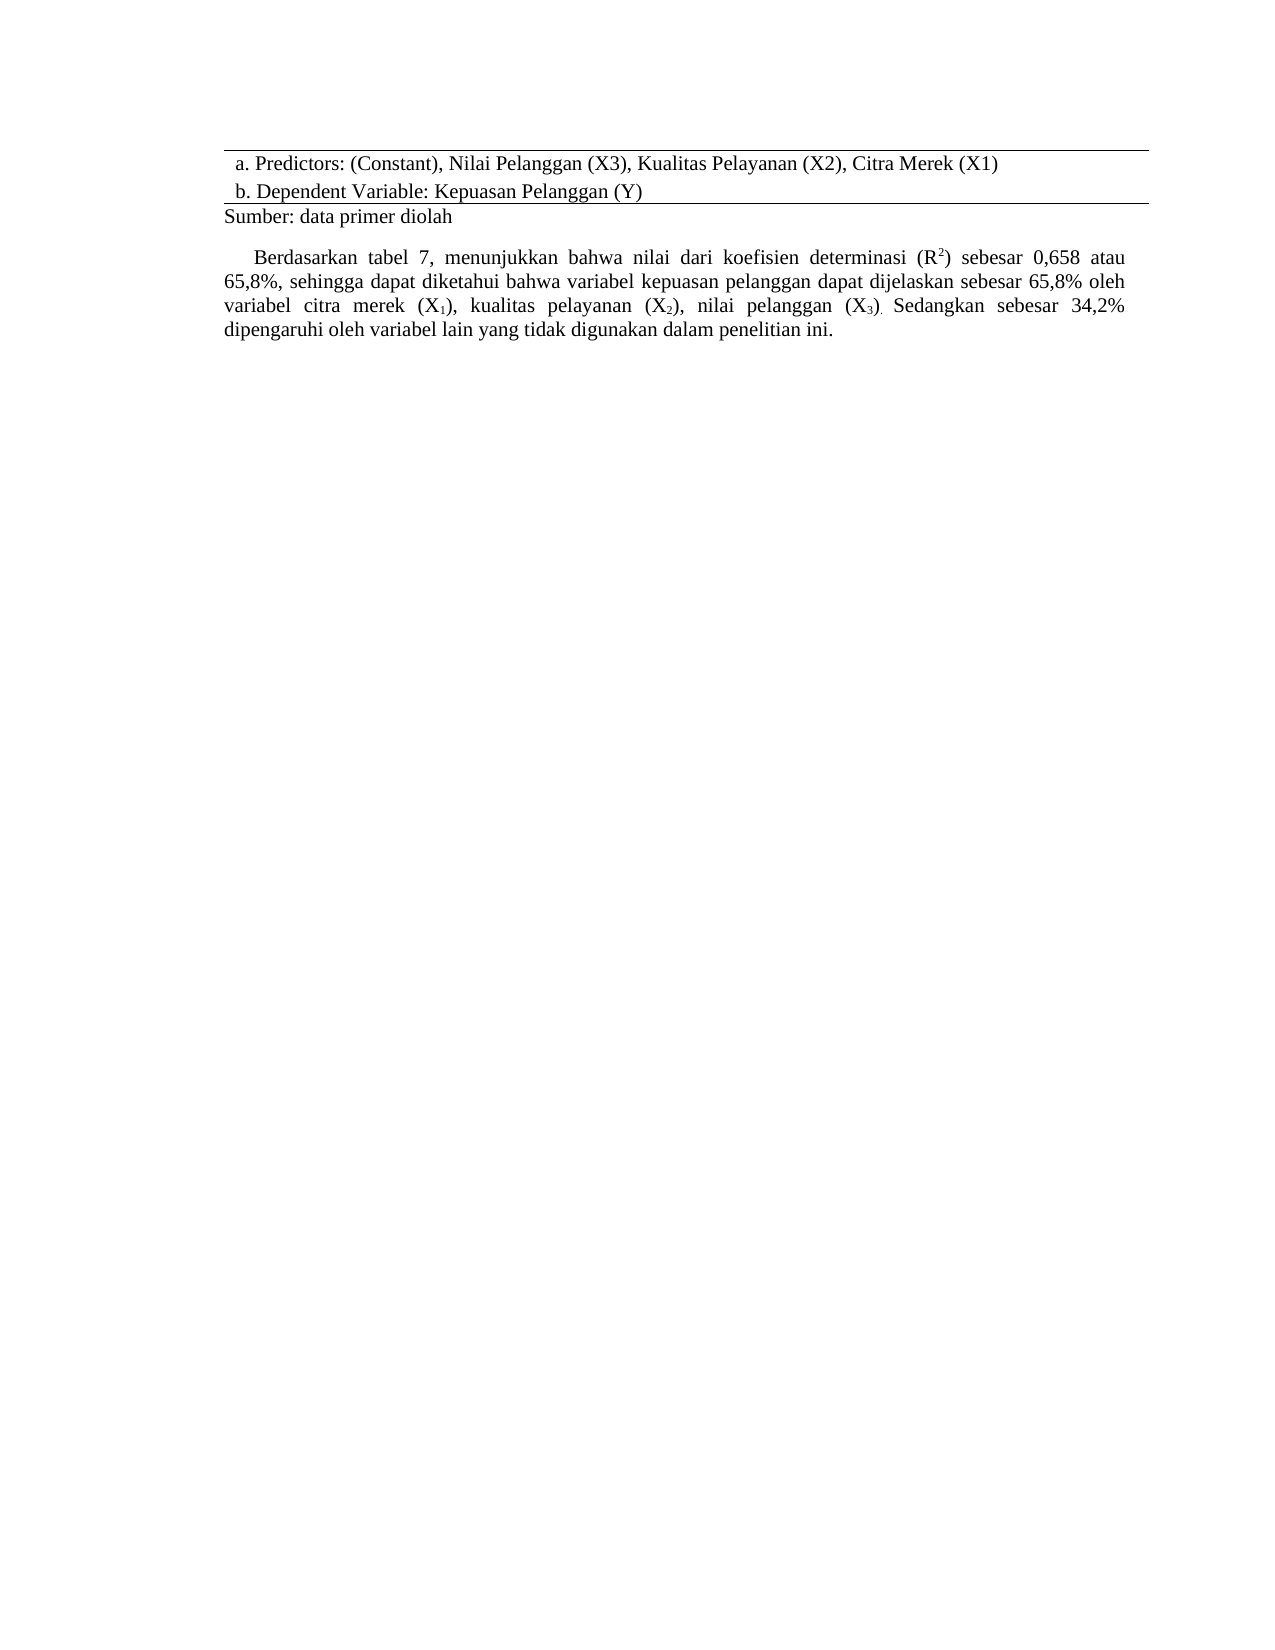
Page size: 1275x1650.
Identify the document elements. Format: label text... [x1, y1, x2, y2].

text Sumber: data primer diolah [150, 204, 1125, 228]
table_cell a. Predictors: (Constant), Nilai Pelanggan (X3), Kualitas Pelayanan (X2), Citra Merek (X1) [224, 151, 1149, 179]
table_cell b. Dependent Variable: Kepuasan Pelanggan (Y) [224, 179, 1149, 203]
text Berdasarkan tabel 7, menunjukkan bahwa nilai dari koefisien determinasi (R2) sebesar 0,658 atau 65,8%, sehingga dapat diketahui bahwa variabel kepuasan pelanggan dapat dijelaskan sebesar 65,8% oleh variabel citra merek (X1), kualitas pelayanan (X2), nilai pelanggan (X3). Sedangkan sebesar 34,2% dipengaruhi oleh variabel lain yang tidak digunakan dalam penelitian ini. [224, 245, 1125, 341]
